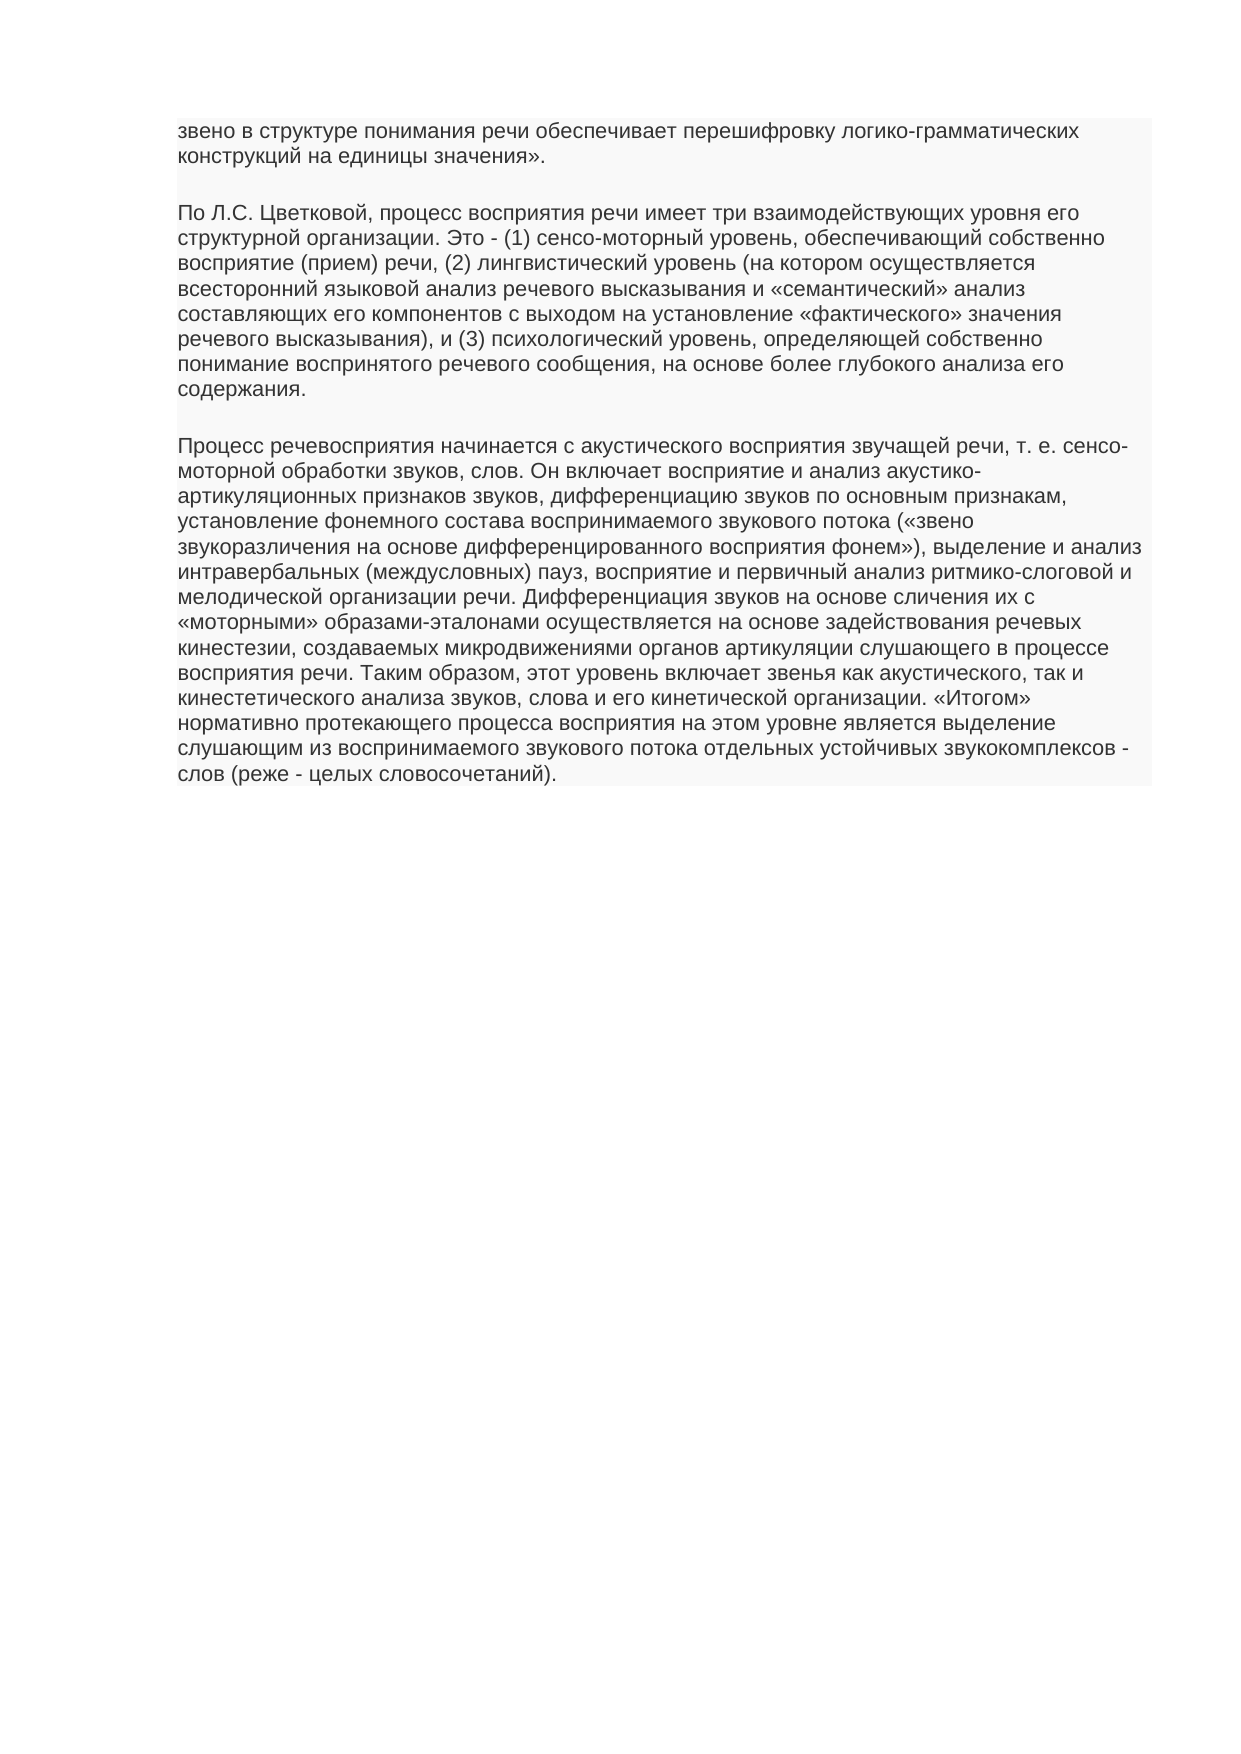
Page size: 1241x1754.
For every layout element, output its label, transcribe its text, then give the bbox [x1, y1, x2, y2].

text Процесс речевосприятия начинается с акустического восприятия звучащей речи, т. е. сенсо-моторной обработки звуков, слов. Он включает восприятие и анализ акустико-артикуляционных признаков звуков, дифференциацию звуков по основным признакам, установление фонемного состава воспринимаемого звукового потока («звено звукоразличения на основе дифференцированного восприятия фонем»), выделение и анализ интравербальных (междусловных) пауз, восприятие и первичный анализ ритмико-слоговой и мелодической организации речи. Дифференциация звуков на основе сличения их с «моторными» образами-эталонами осуществляется на основе задействования речевых кинестезии, создаваемых микродвижениями органов артикуляции слушающего в процессе восприятия речи. Таким образом, этот уровень включает звенья как акустического, так и кинестетического анализа звуков, слова и его кинетической организации. «Итогом» нормативно протекающего процесса восприятия на этом уровне является выделение слушающим из воспринимаемого звукового потока отдельных устойчивых звукокомплексов - слов (реже - целых словосочетаний). [177, 433, 1152, 786]
text По Л.С. Цветковой, процесс восприятия речи имеет три взаимодействующих уровня его структурной организации. Это - (1) сенсо-моторный уровень, обеспечивающий собственно восприятие (прием) речи, (2) лингвистический уровень (на котором осуществляется всесторонний языковой анализ речевого высказывания и «семантический» анализ составляющих его компонентов с выходом на установление «фактического» значения речевого высказывания), и (3) психологический уровень, определяющей собственно понимание воспринятого речевого сообщения, на основе более глубокого анализа его содержания. [177, 200, 1152, 401]
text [177, 118, 1152, 168]
